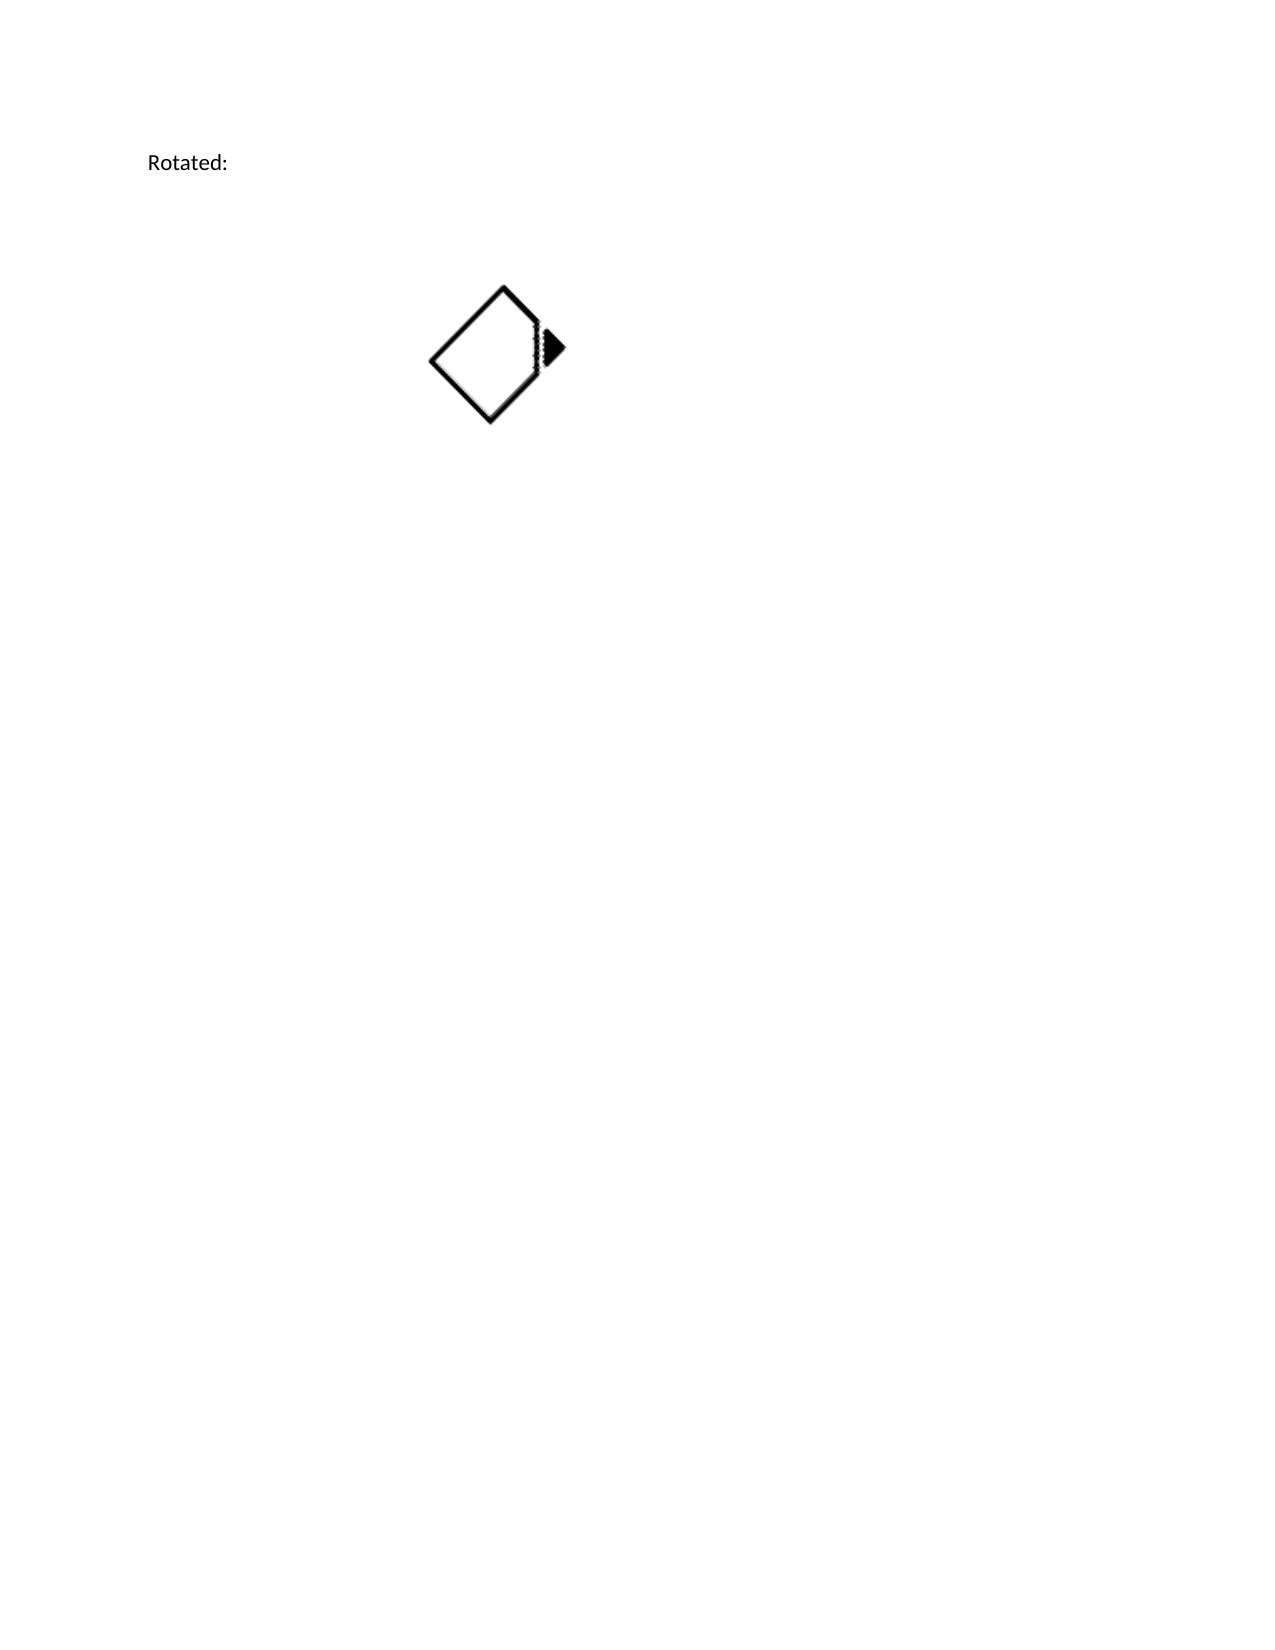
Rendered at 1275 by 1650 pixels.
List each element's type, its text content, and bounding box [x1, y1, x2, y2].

text Rotated: [148, 148, 1127, 176]
picture [423, 278, 571, 430]
